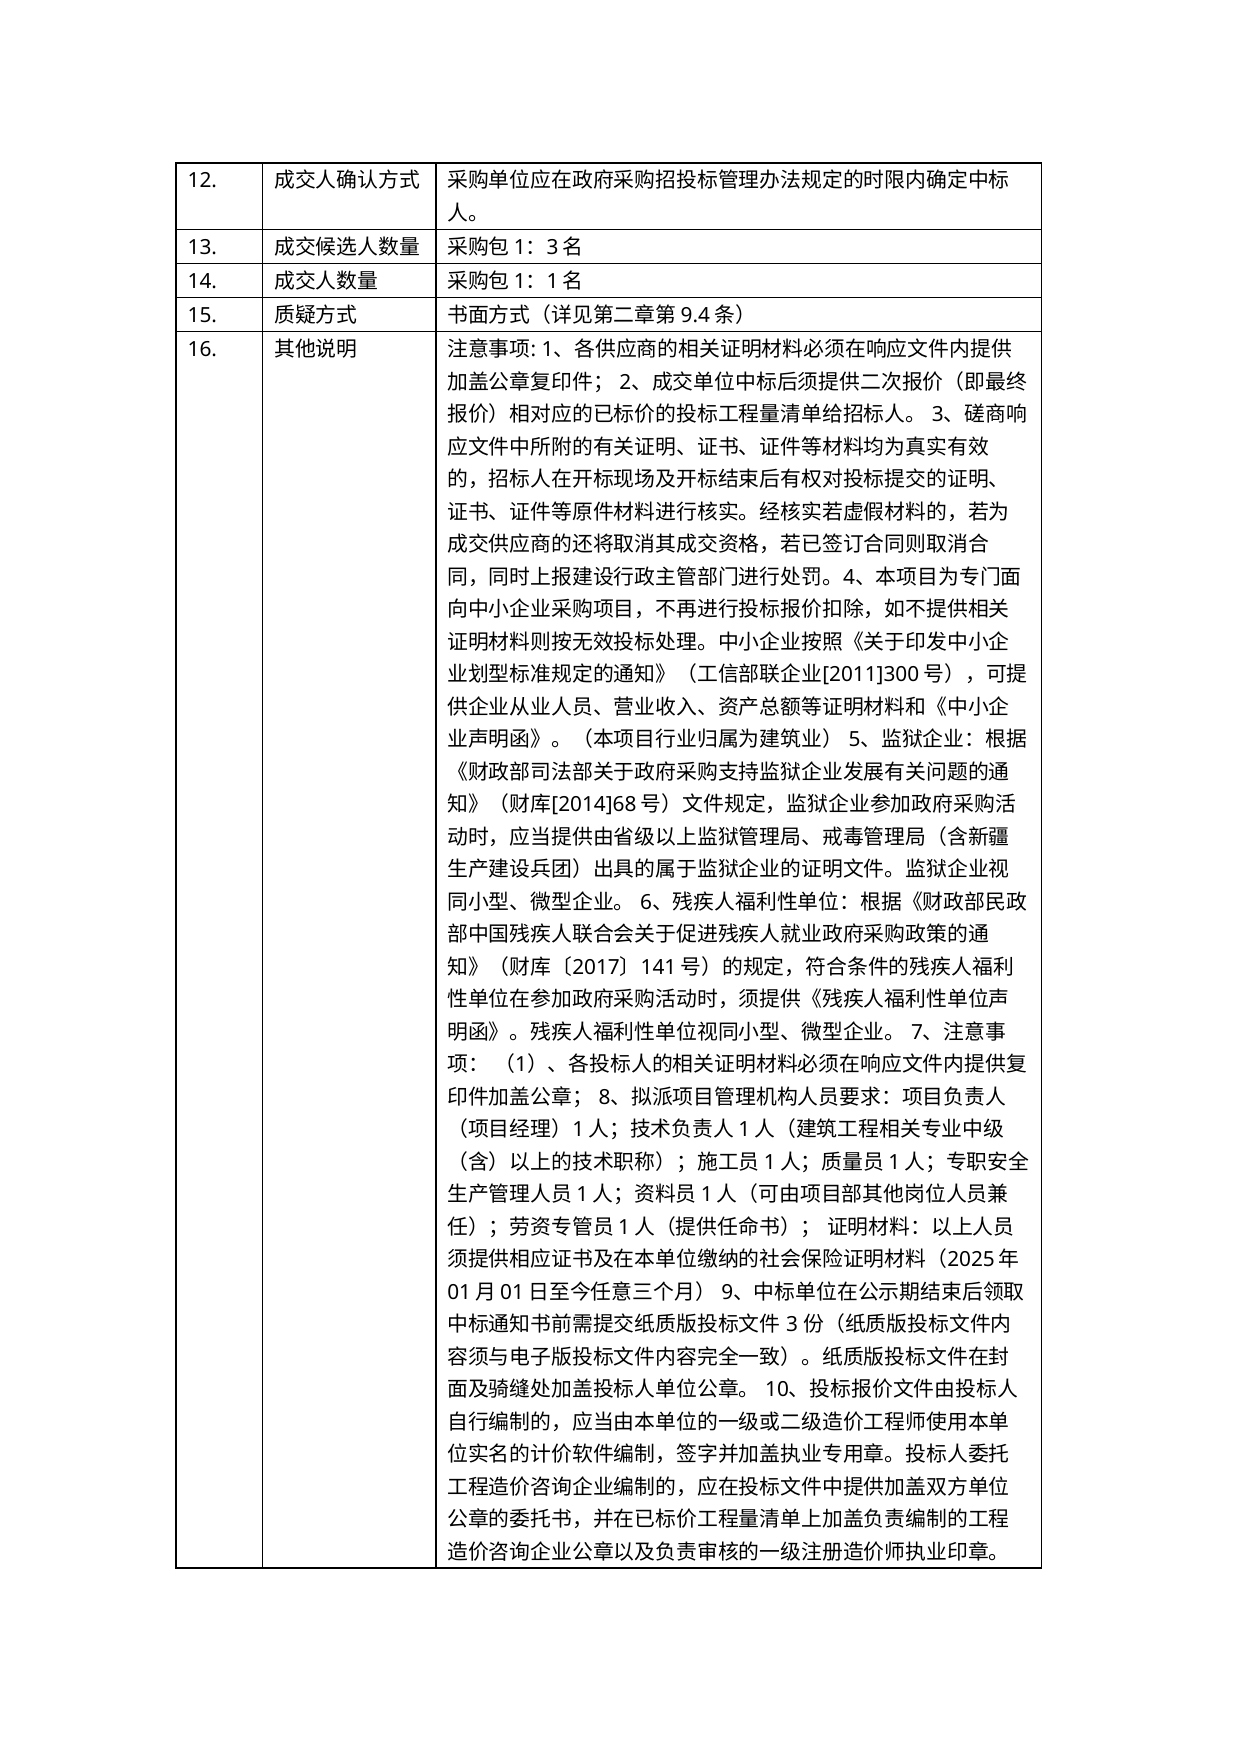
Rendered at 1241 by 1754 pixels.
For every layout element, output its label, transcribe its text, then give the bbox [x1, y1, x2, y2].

table_cell 16. [177, 332, 262, 1567]
table_cell 成交人数量 [263, 264, 435, 297]
table_cell 书面方式（详见第二章第9.4条） [437, 298, 1041, 331]
table_cell 采购单位应在政府采购招投标管理办法规定的时限内确定中标人。 [437, 164, 1041, 228]
table_cell 采购包1：1名 [437, 264, 1041, 297]
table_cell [437, 332, 1041, 1567]
table_cell 成交人确认方式 [263, 164, 435, 228]
table_cell 15. [177, 298, 262, 331]
table_cell 14. [177, 264, 262, 297]
table_cell 12. [177, 164, 262, 228]
table_cell 质疑方式 [263, 298, 435, 331]
table_cell 13. [177, 230, 262, 263]
table_cell 采购包1：3名 [437, 230, 1041, 263]
table_cell 其他说明 [263, 332, 435, 1567]
table_cell 成交候选人数量 [263, 230, 435, 263]
